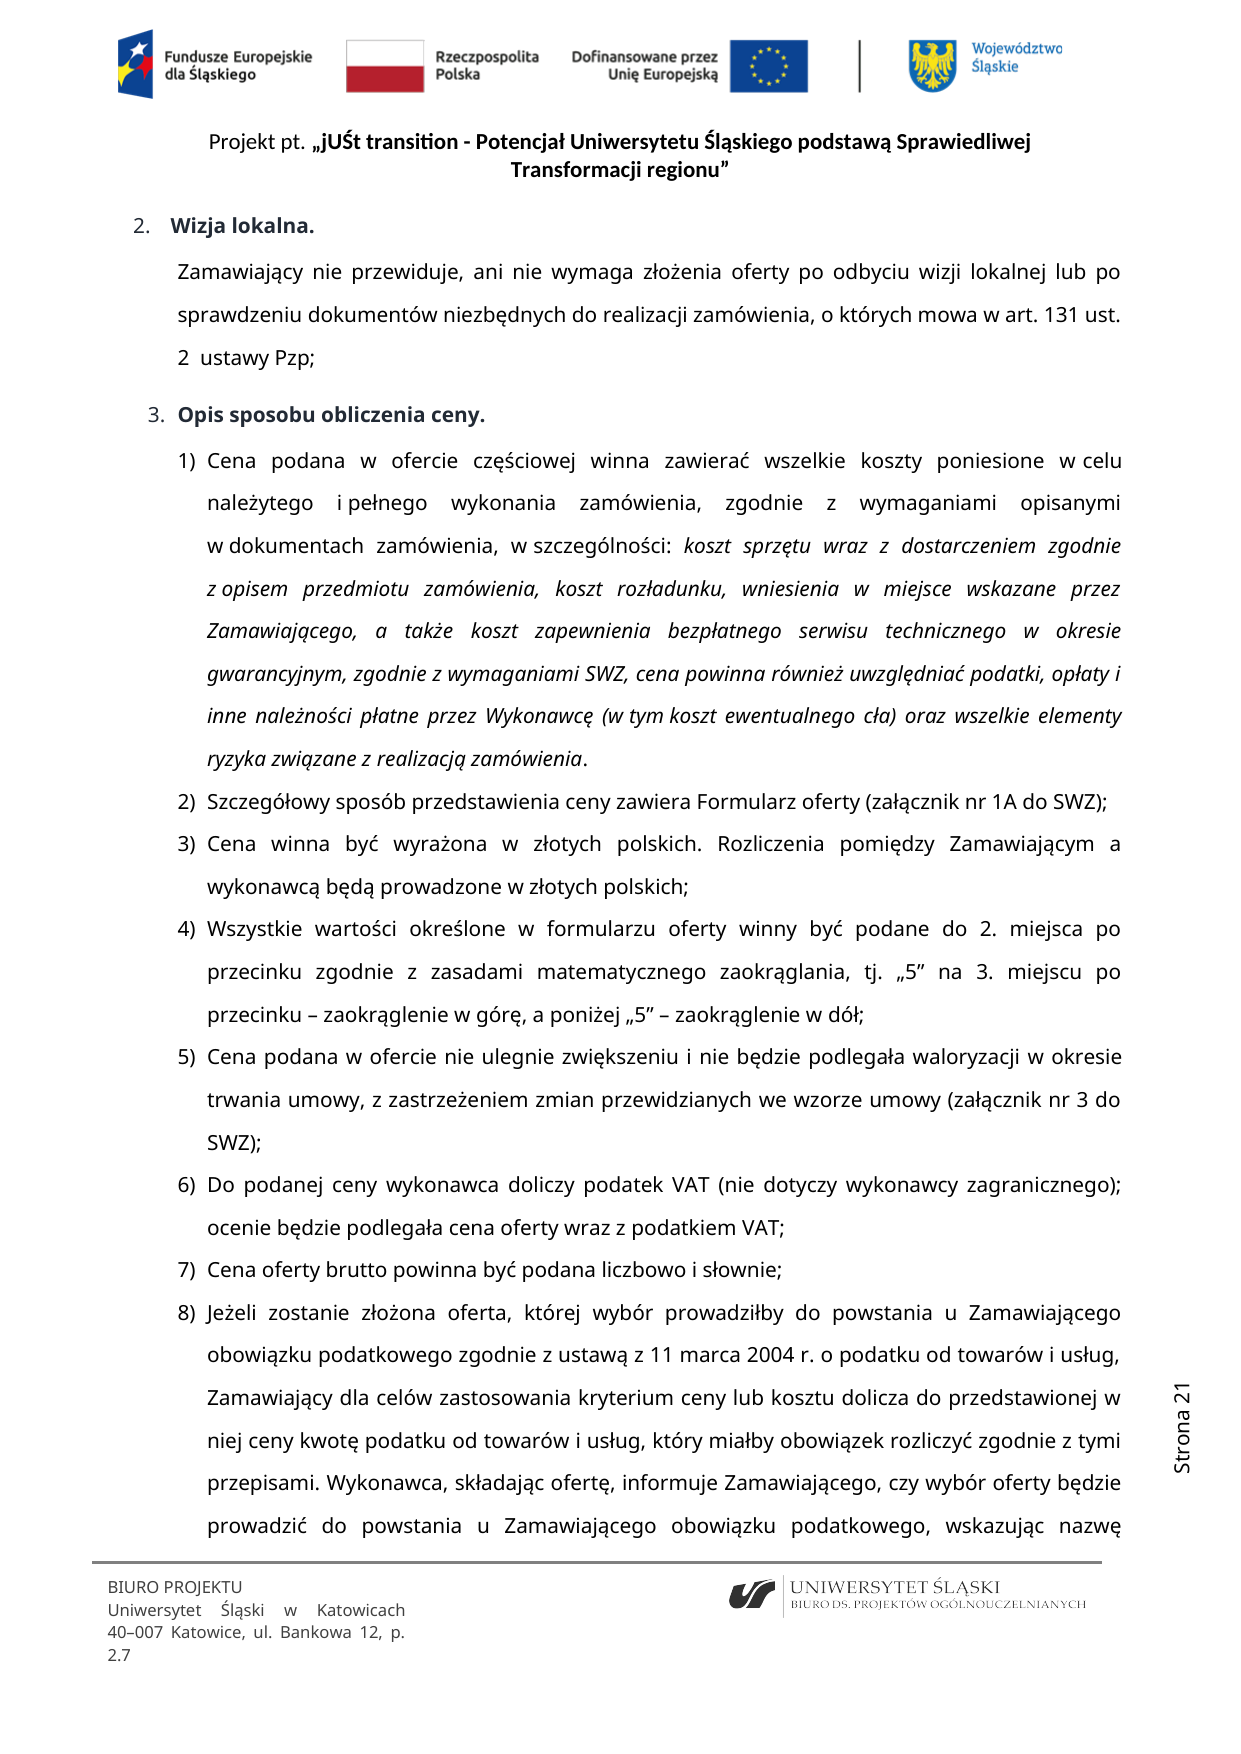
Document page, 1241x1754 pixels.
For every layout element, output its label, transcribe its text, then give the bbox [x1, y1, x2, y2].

subtitle Zamawiający nie przewiduje, ani nie wymaga złożenia oferty po odbyciu wizji lokalnej lub po sprawdzeniu dokumentów niezbędnych do realizacji zamówienia, o których mowa w art. 131 ust. 2 ustawy Pzp; [177, 257, 1122, 371]
subtitle Opis sposobu obliczenia ceny. [148, 400, 1122, 428]
picture [118, 29, 1063, 99]
subtitle Cena oferty brutto powinna być podana liczbowo i słownie; [177, 1255, 1122, 1284]
subtitle Cena podana w ofercie nie ulegnie zwiększeniu i nie będzie podlegała waloryzacji w okresie trwania umowy, z zastrzeżeniem zmian przewidzianych we wzorze umowy (załącznik nr 3 do SWZ); [177, 1042, 1122, 1156]
subtitle Wizja lokalna. [133, 211, 1122, 240]
subtitle Cena winna być wyrażona w złotych polskich. Rozliczenia pomiędzy Zamawiającym a wykonawcą będą prowadzone w złotych polskich; [177, 829, 1122, 900]
subtitle Szczegółowy sposób przedstawienia ceny zawiera Formularz oferty (załącznik nr 1A do SWZ); [177, 787, 1122, 815]
subtitle Cena podana w ofercie częściowej winna zawierać wszelkie koszty poniesione w celu należytego i pełnego wykonania zamówienia, zgodnie z wymaganiami opisanymi w dokumentach zamówienia, w szczególności: koszt sprzętu wraz z dostarczeniem zgodnie z opisem przedmiotu zamówienia, koszt rozładunku, wniesienia w miejsce wskazane przez Zamawiającego, a także koszt zapewnienia bezpłatnego serwisu technicznego w okresie gwarancyjnym, zgodnie z wymaganiami SWZ, cena powinna również uwzględniać podatki, opłaty i inne należności płatne przez Wykonawcę (w tym koszt ewentualnego cła) oraz wszelkie elementy ryzyka związane z realizacją zamówienia. [177, 446, 1122, 773]
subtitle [177, 1298, 1122, 1539]
subtitle Do podanej ceny wykonawca doliczy podatek VAT (nie dotyczy wykonawcy zagranicznego); ocenie będzie podlegała cena oferty wraz z podatkiem VAT; [177, 1170, 1122, 1241]
subtitle Wszystkie wartości określone w formularzu oferty winny być podane do 2. miejsca po przecinku zgodnie z zasadami matematycznego zaokrąglania, tj. „5” na 3. miejscu po przecinku – zaokrąglenie w górę, a poniżej „5” – zaokrąglenie w dół; [177, 914, 1122, 1028]
